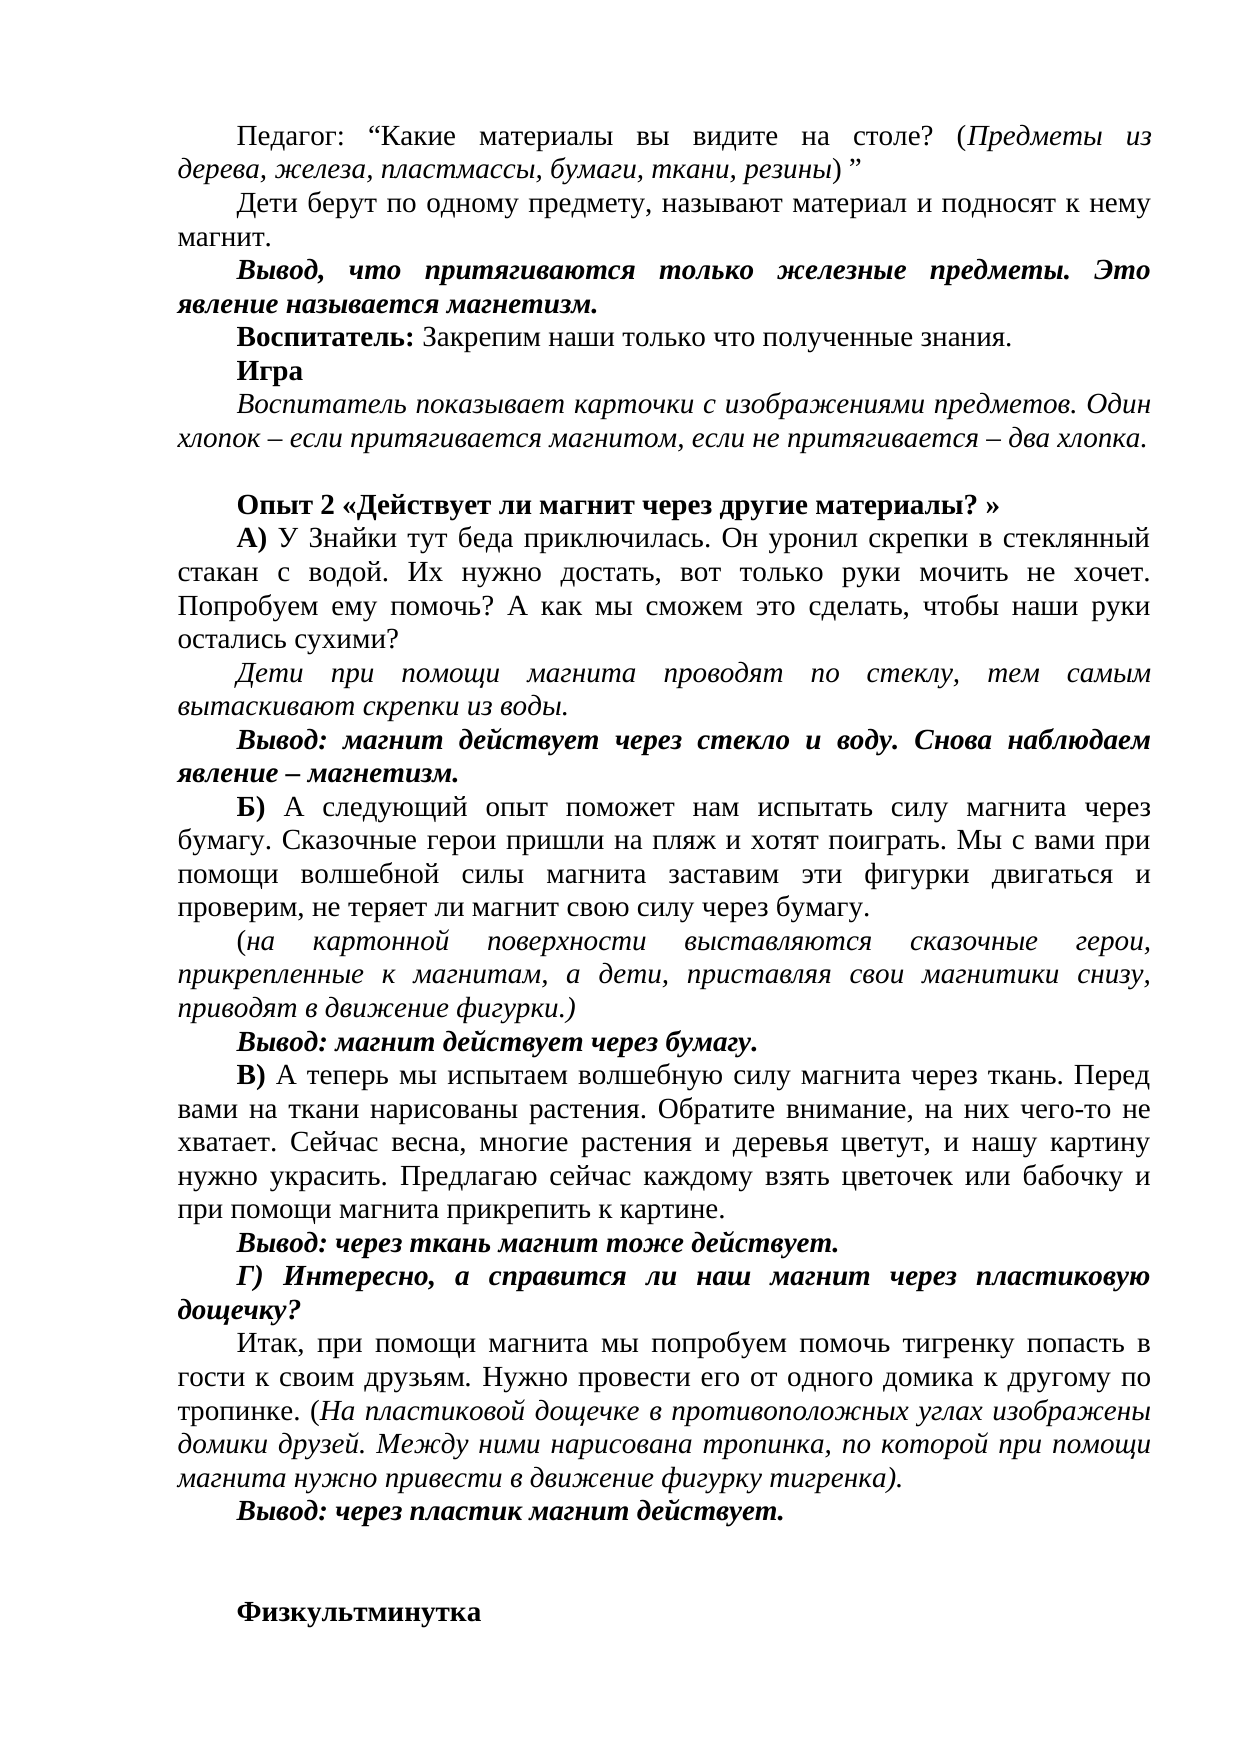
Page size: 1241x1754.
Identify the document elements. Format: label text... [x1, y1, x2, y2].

text Опыт 2 «Действует ли магнит через другие материалы? » [177, 487, 1152, 521]
text Дети берут по одному предмету, называют материал и подносят к нему магнит. [177, 185, 1152, 252]
text Вывод: через пластик магнит действует. [177, 1493, 1152, 1527]
text Воспитатель: Закрепим наши только что полученные знания. [177, 319, 1152, 353]
text Воспитатель показывает карточки с изображениями предметов. Один хлопок – если притягивается магнитом, если не притягивается – два хлопка. [177, 386, 1152, 453]
text Педагог: “Какие материалы вы видите на столе? (Предметы из дерева, железа, пластмассы, бумаги, ткани, резины) ” [177, 118, 1152, 185]
text Вывод: магнит действует через бумагу. [177, 1024, 1152, 1057]
text В) А теперь мы испытаем волшебную силу магнита через ткань. Перед вами на ткани нарисованы растения. Обратите внимание, на них чего-то не хватает. Сейчас весна, многие растения и деревья цветут, и нашу картину нужно украсить. Предлагаю сейчас каждому взять цветочек или бабочку и при помощи магнита прикрепить к картине. [177, 1057, 1152, 1225]
text Вывод, что притягиваются только железные предметы. Это явление называется магнетизм. [177, 252, 1152, 319]
text Г) Интересно, а справится ли наш магнит через пластиковую дощечку? [177, 1258, 1152, 1326]
text А) У Знайки тут беда приключилась. Он уронил скрепки в стеклянный стакан с водой. Их нужно достать, вот только руки мочить не хочет. Попробуем ему помочь? А как мы сможем это сделать, чтобы наши руки остались сухими? [177, 521, 1152, 655]
text Вывод: магнит действует через стекло и воду. Снова наблюдаем явление – магнетизм. [177, 722, 1152, 789]
text (на картонной поверхности выставляются сказочные герои, прикрепленные к магнитам, а дети, приставляя свои магнитики снизу, приводят в движение фигурки.) [177, 923, 1152, 1024]
text Дети при помощи магнита проводят по стеклу, тем самым вытаскивают скрепки из воды. [177, 655, 1152, 722]
text Физкультминутка [177, 1594, 1152, 1627]
text Вывод: через ткань магнит тоже действует. [177, 1225, 1152, 1258]
text Итак, при помощи магнита мы попробуем помочь тигренку попасть в гости к своим друзьям. Нужно провести его от одного домика к другому по тропинке. (На пластиковой дощечке в противоположных углах изображены домики друзей. Между ними нарисована тропинка, по которой при помощи магнита нужно привести в движение фигурку тигренка). [177, 1326, 1152, 1493]
text Игра [177, 353, 1152, 386]
text Б) А следующий опыт поможет нам испытать силу магнита через бумагу. Сказочные герои пришли на пляж и хотят поиграть. Мы с вами при помощи волшебной силы магнита заставим эти фигурки двигаться и проверим, не теряет ли магнит свою силу через бумагу. [177, 789, 1152, 923]
